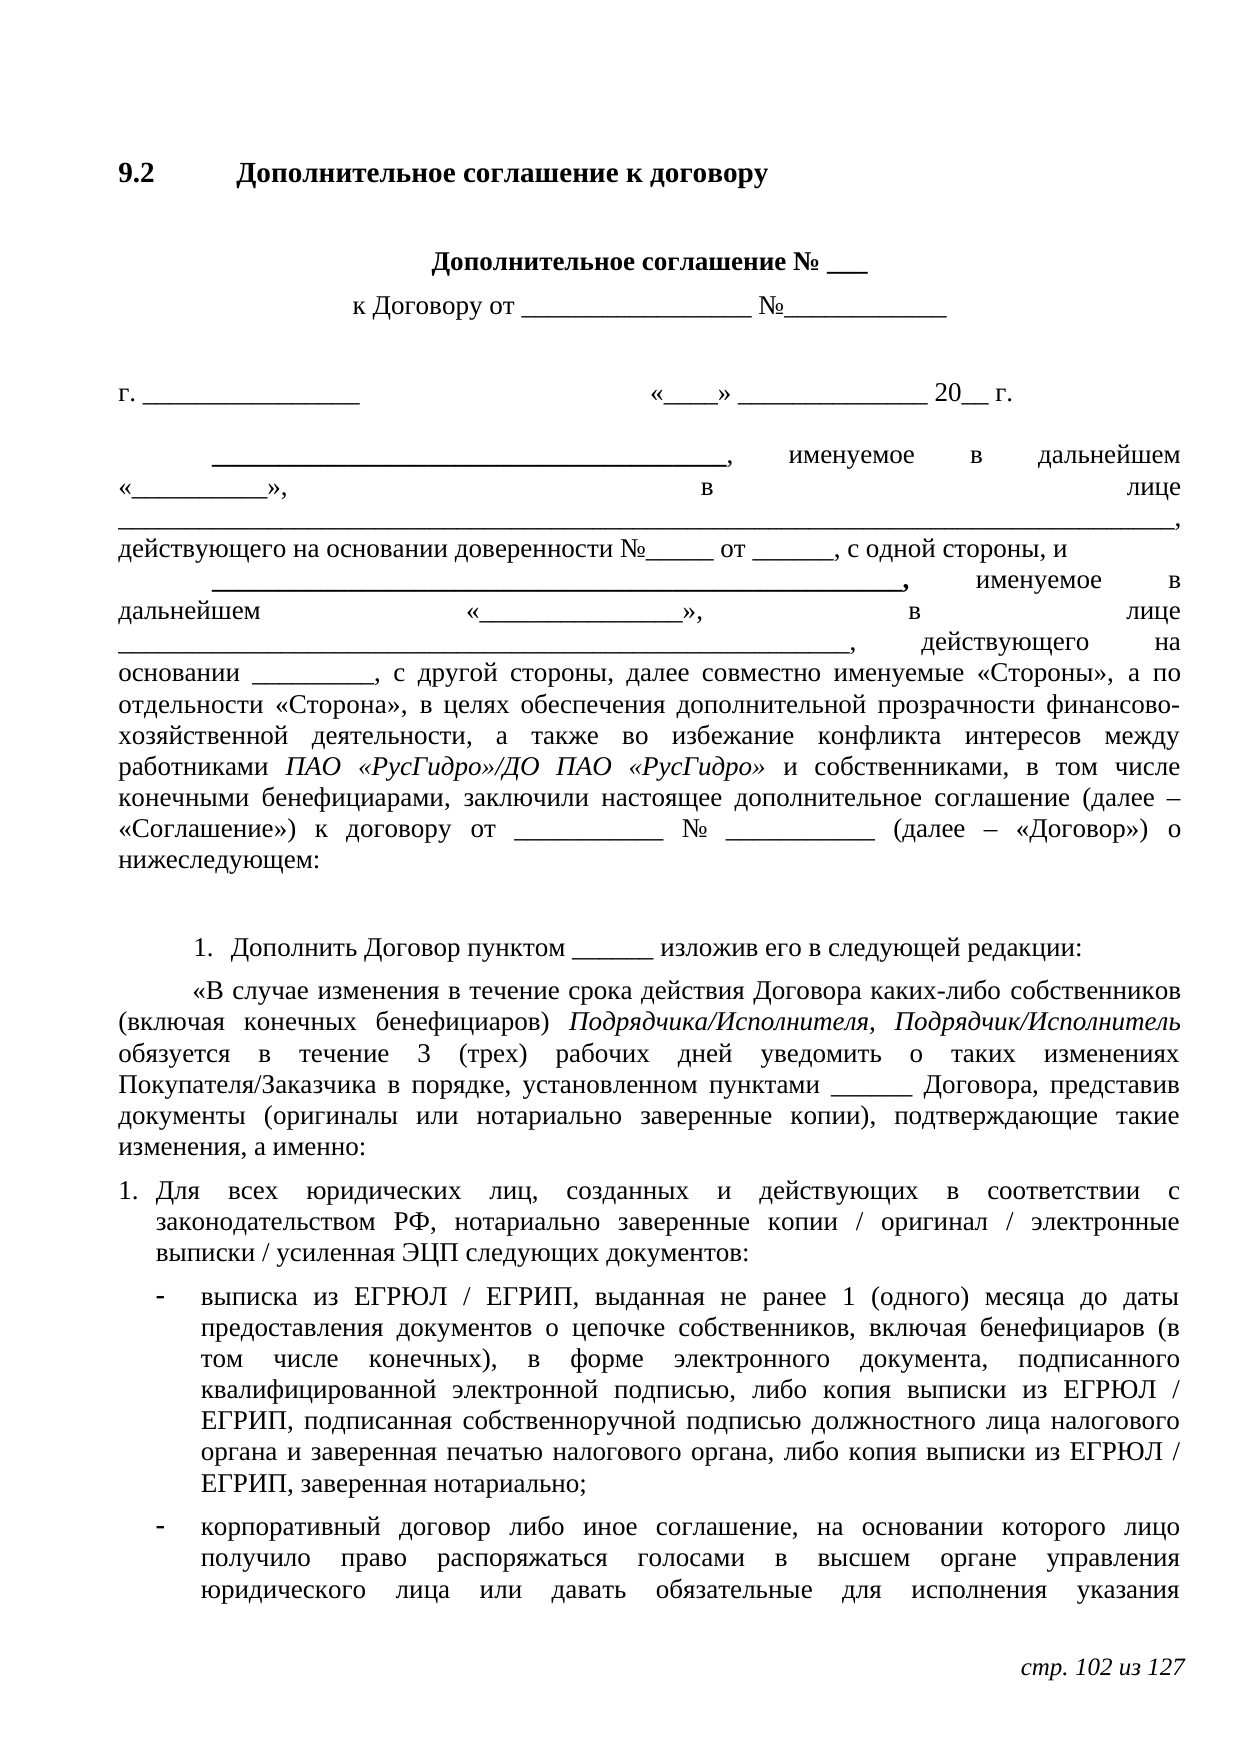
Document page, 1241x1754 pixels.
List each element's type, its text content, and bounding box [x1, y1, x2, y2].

text ___________________________________________________, именуемое в дальнейшем «_______________», в лице ______________________________________________________, действующего на основании _________, с другой стороны, далее совместно именуемые «Стороны», а по отдельности «Сторона», в целях обеспечения дополнительной прозрачности финансово-хозяйственной деятельности, а также во избежание конфликта интересов между работниками ПАО «РусГидро»/ДО ПАО «РусГидро» и собственниками, в том числе конечными бенефициарами, заключили настоящее дополнительное соглашение (далее – «Соглашение») к договору от ___________ № ___________ (далее – «Договор») о нижеследующем: [118, 563, 1181, 874]
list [156, 1510, 1181, 1604]
list выписка из ЕГРЮЛ / ЕГРИП, выданная не ранее 1 (одного) месяца до даты предоставления документов о цепочке собственников, включая бенефициаров (в том числе конечных), в форме электронного документа, подписанного квалифицированной электронной подписью, либо копия выписки из ЕГРЮЛ / ЕГРИП, подписанная собственноручной подписью должностного лица налогового органа и заверенная печатью налогового органа, либо копия выписки из ЕГРЮЛ / ЕГРИП, заверенная нотариально; [156, 1280, 1181, 1498]
text г. ________________ «____» ______________ 20__ г. [118, 376, 1181, 407]
text ______________________________________, именуемое в дальнейшем «__________», в лице ______________________________________________________________________________, действующего на основании доверенности №_____ от ______, с одной стороны, и [118, 438, 1181, 563]
list Дополнить Договор пунктом ______ изложив его в следующей редакции: [193, 931, 1181, 962]
text к Договору от _________________ №____________ [118, 289, 1181, 320]
text Дополнительное соглашение № ___ [118, 245, 1181, 276]
subtitle Дополнительное соглашение к договору [118, 156, 1181, 189]
list Для всех юридических лиц, созданных и действующих в соответствии с законодательством РФ, нотариально заверенные копии / оригинал / электронные выписки / усиленная ЭЦП следующих документов: [118, 1174, 1181, 1267]
text «В случае изменения в течение срока действия Договора каких-либо собственников (включая конечных бенефициаров) Подрядчика/Исполнителя, Подрядчик/Исполнитель обязуется в течение 3 (трех) рабочих дней уведомить о таких изменениях Покупателя/Заказчика в порядке, установленном пунктами ______ Договора, представив документы (оригиналы или нотариально заверенные копии), подтверждающие такие изменения, а именно: [118, 974, 1181, 1161]
